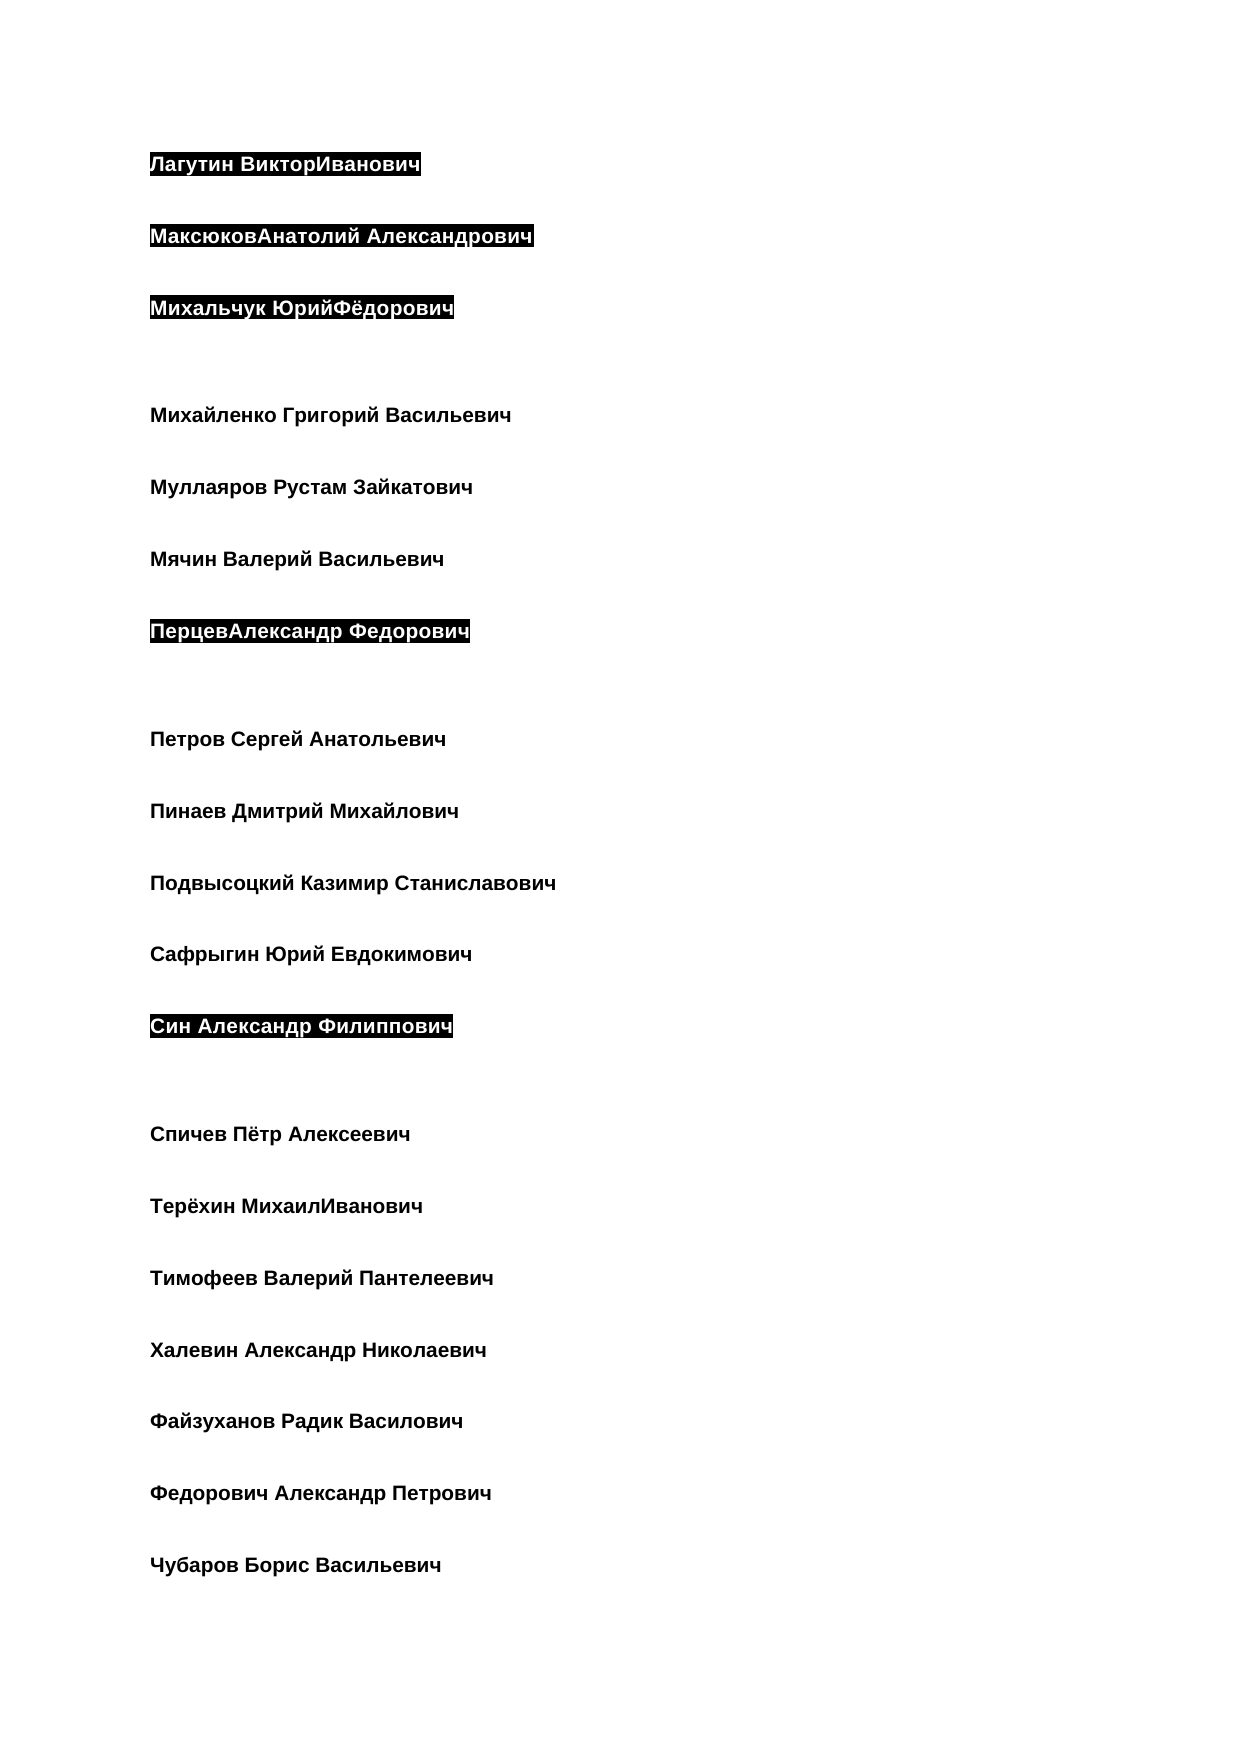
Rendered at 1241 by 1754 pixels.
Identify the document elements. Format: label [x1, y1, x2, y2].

table_cell [140, 150, 1078, 1577]
